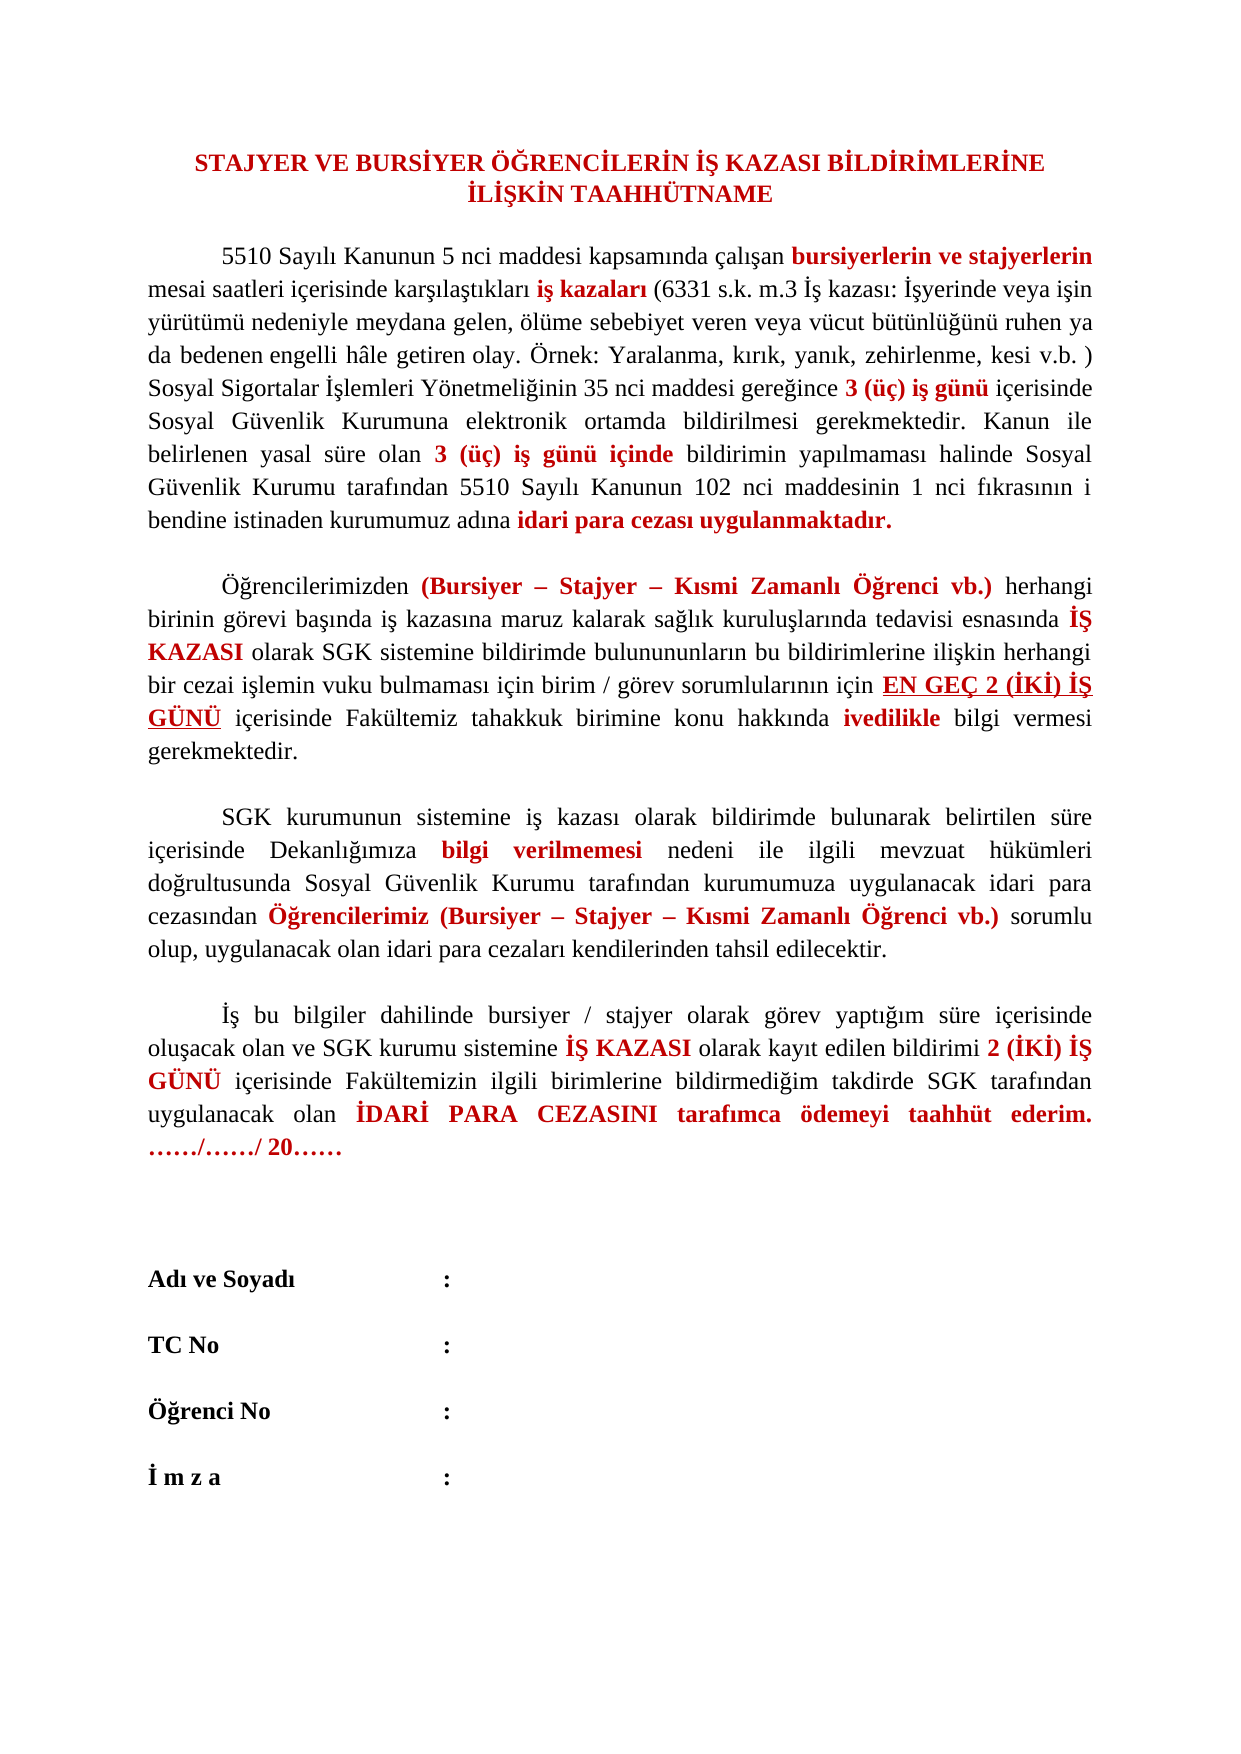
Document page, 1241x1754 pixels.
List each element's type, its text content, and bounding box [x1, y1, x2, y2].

text İş bu bilgiler dahilinde bursiyer / stajyer olarak görev yaptığım süre içerisinde oluşacak olan ve SGK kurumu sistemine İŞ KAZASI olarak kayıt edilen bildirimi 2 (İKİ) İŞ GÜNÜ içerisinde Fakültemizin ilgili birimlerine bildirmediğim takdirde SGK tarafından uygulanacak olan İDARİ PARA CEZASINI tarafımca ödemeyi taahhüt ederim. ……/……/ 20…… [148, 1000, 1093, 1161]
text SGK kurumunun sistemine iş kazası olarak bildirimde bulunarak belirtilen süre içerisinde Dekanlığımıza bilgi verilmemesi nedeni ile ilgili mevzuat hükümleri doğrultusunda Sosyal Güvenlik Kurumu tarafından kurumumuza uygulanacak idari para cezasından Öğrencilerimiz (Bursiyer – Stajyer – Kısmi Zamanlı Öğrenci vb.) sorumlu olup, uygulanacak olan idari para cezaları kendilerinden tahsil edilecektir. [148, 802, 1093, 963]
text TC No : [148, 1330, 1093, 1359]
text İ m z a : [148, 1462, 1093, 1491]
text Öğrencilerimizden (Bursiyer – Stajyer – Kısmi Zamanlı Öğrenci vb.) herhangi birinin görevi başında iş kazasına maruz kalarak sağlık kuruluşlarında tedavisi esnasında İŞ KAZASI olarak SGK sistemine bildirimde bulunununların bu bildirimlerine ilişkin herhangi bir cezai işlemin vuku bulmaması için birim / görev sorumlularının için en geç 2 (iki) iş günü içerisinde Fakültemiz tahakkuk birimine konu hakkında ivedilikle bilgi vermesi gerekmektedir. [148, 571, 1093, 765]
text 5510 Sayılı Kanunun 5 nci maddesi kapsamında çalışan bursiyerlerin ve stajyerlerin mesai saatleri içerisinde karşılaştıkları iş kazaları (6331 s.k. m.3 İş kazası: İşyerinde veya işin yürütümü nedeniyle meydana gelen, ölüme sebebiyet veren veya vücut bütünlüğünü ruhen ya da bedenen engelli hâle getiren olay. Örnek: Yaralanma, kırık, yanık, zehirlenme, kesi v.b. ) Sosyal Sigortalar İşlemleri Yönetmeliğinin 35 nci maddesi gereğince 3 (üç) iş günü içerisinde Sosyal Güvenlik Kurumuna elektronik ortamda bildirilmesi gerekmektedir. Kanun ile belirlenen yasal süre olan 3 (üç) iş günü içinde bildirimin yapılmaması halinde Sosyal Güvenlik Kurumu tarafından 5510 Sayılı Kanunun 102 nci maddesinin 1 nci fıkrasının i bendine istinaden kurumumuz adına idari para cezası uygulanmaktadır. [148, 241, 1093, 534]
text STAJYER VE BURSİYER ÖĞRENCİLERİN İŞ KAZASI BİLDİRİMLERİNE İLİŞKİN TAAHHÜTNAME [148, 148, 1093, 207]
text Adı ve Soyadı : [148, 1264, 1093, 1293]
text Öğrenci No : [148, 1396, 1093, 1425]
